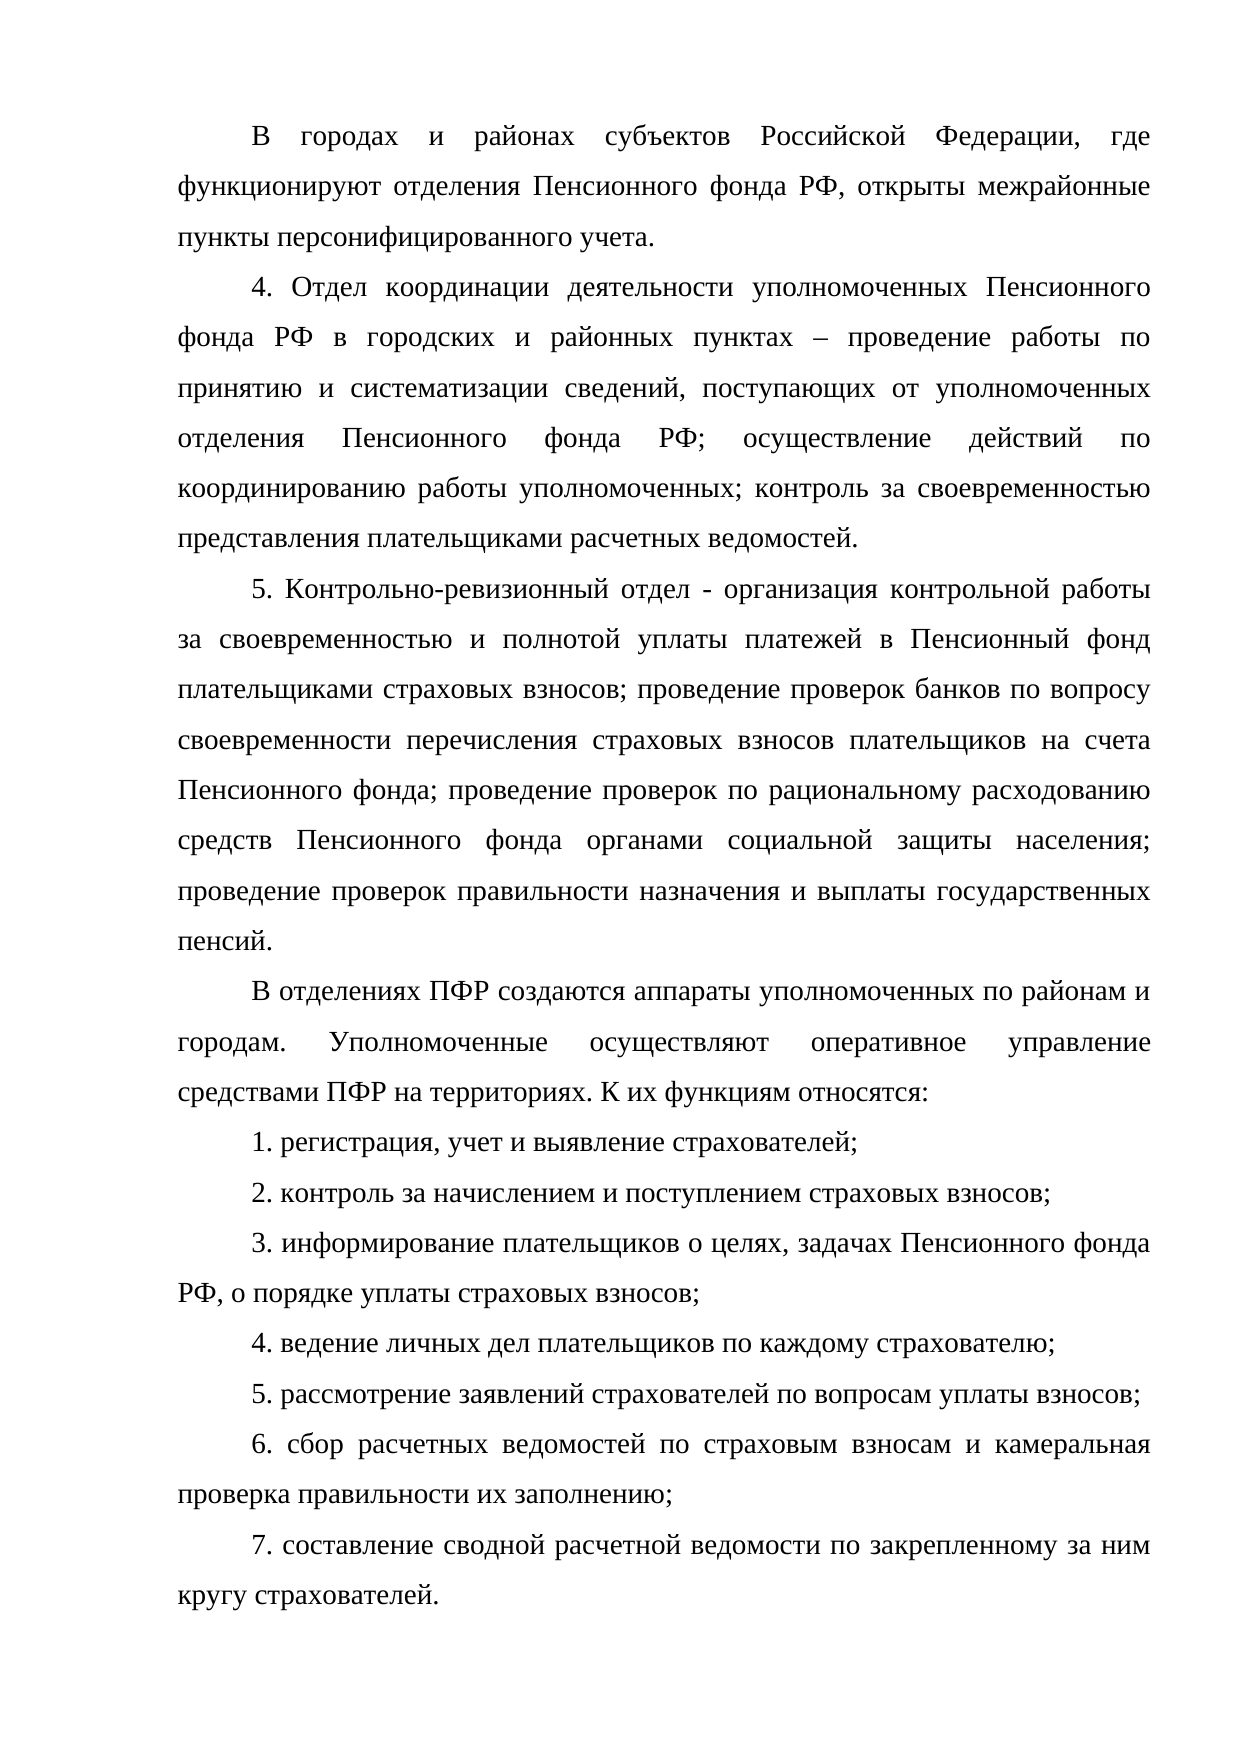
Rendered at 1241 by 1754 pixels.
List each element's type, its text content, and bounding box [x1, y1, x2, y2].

text 4. Отдел координации деятельности уполномоченных Пенсионного фонда РФ в городских и районных пунктах – проведение работы по принятию и систематизации сведений, поступающих от уполномоченных отделения Пенсионного фонда РФ; осуществление действий по координированию работы уполномоченных; контроль за своевременностью представления плательщиками расчетных ведомостей. [177, 269, 1152, 554]
text 2. контроль за начислением и поступлением страховых взносов; [177, 1175, 1152, 1208]
text 4. ведение личных дел плательщиков по каждому страхователю; [177, 1326, 1152, 1359]
text 3. информирование плательщиков о целях, задачах Пенсионного фонда РФ, о порядке уплаты страховых взносов; [177, 1225, 1152, 1309]
text 1. регистрация, учет и выявление страхователей; [177, 1124, 1152, 1158]
text 5. Контрольно-ревизионный отдел - организация контрольной работы за своевременностью и полнотой уплаты платежей в Пенсионный фонд плательщиками страховых взносов; проведение проверок банков по вопросу своевременности перечисления страховых взносов плательщиков на счета Пенсионного фонда; проведение проверок по рациональному расходованию средств Пенсионного фонда органами социальной защиты населения; проведение проверок правильности назначения и выплаты государственных пенсий. [177, 571, 1152, 957]
text 5. рассмотрение заявлений страхователей по вопросам уплаты взносов; [177, 1376, 1152, 1409]
text 6. сбор расчетных ведомостей по страховым взносам и камеральная проверка правильности их заполнению; [177, 1426, 1152, 1510]
text 7. составление сводной расчетной ведомости по закрепленному за ним кругу страхователей. [177, 1527, 1152, 1611]
text В отделениях ПФР создаются аппараты уполномоченных по районам и городам. Уполномоченные осуществляют оперативное управление средствами ПФР на территориях. К их функциям относятся: [177, 973, 1152, 1108]
text В городах и районах субъектов Российской Федерации, где функционируют отделения Пенсионного фонда РФ, открыты межрайонные пункты персонифицированного учета. [177, 118, 1152, 252]
